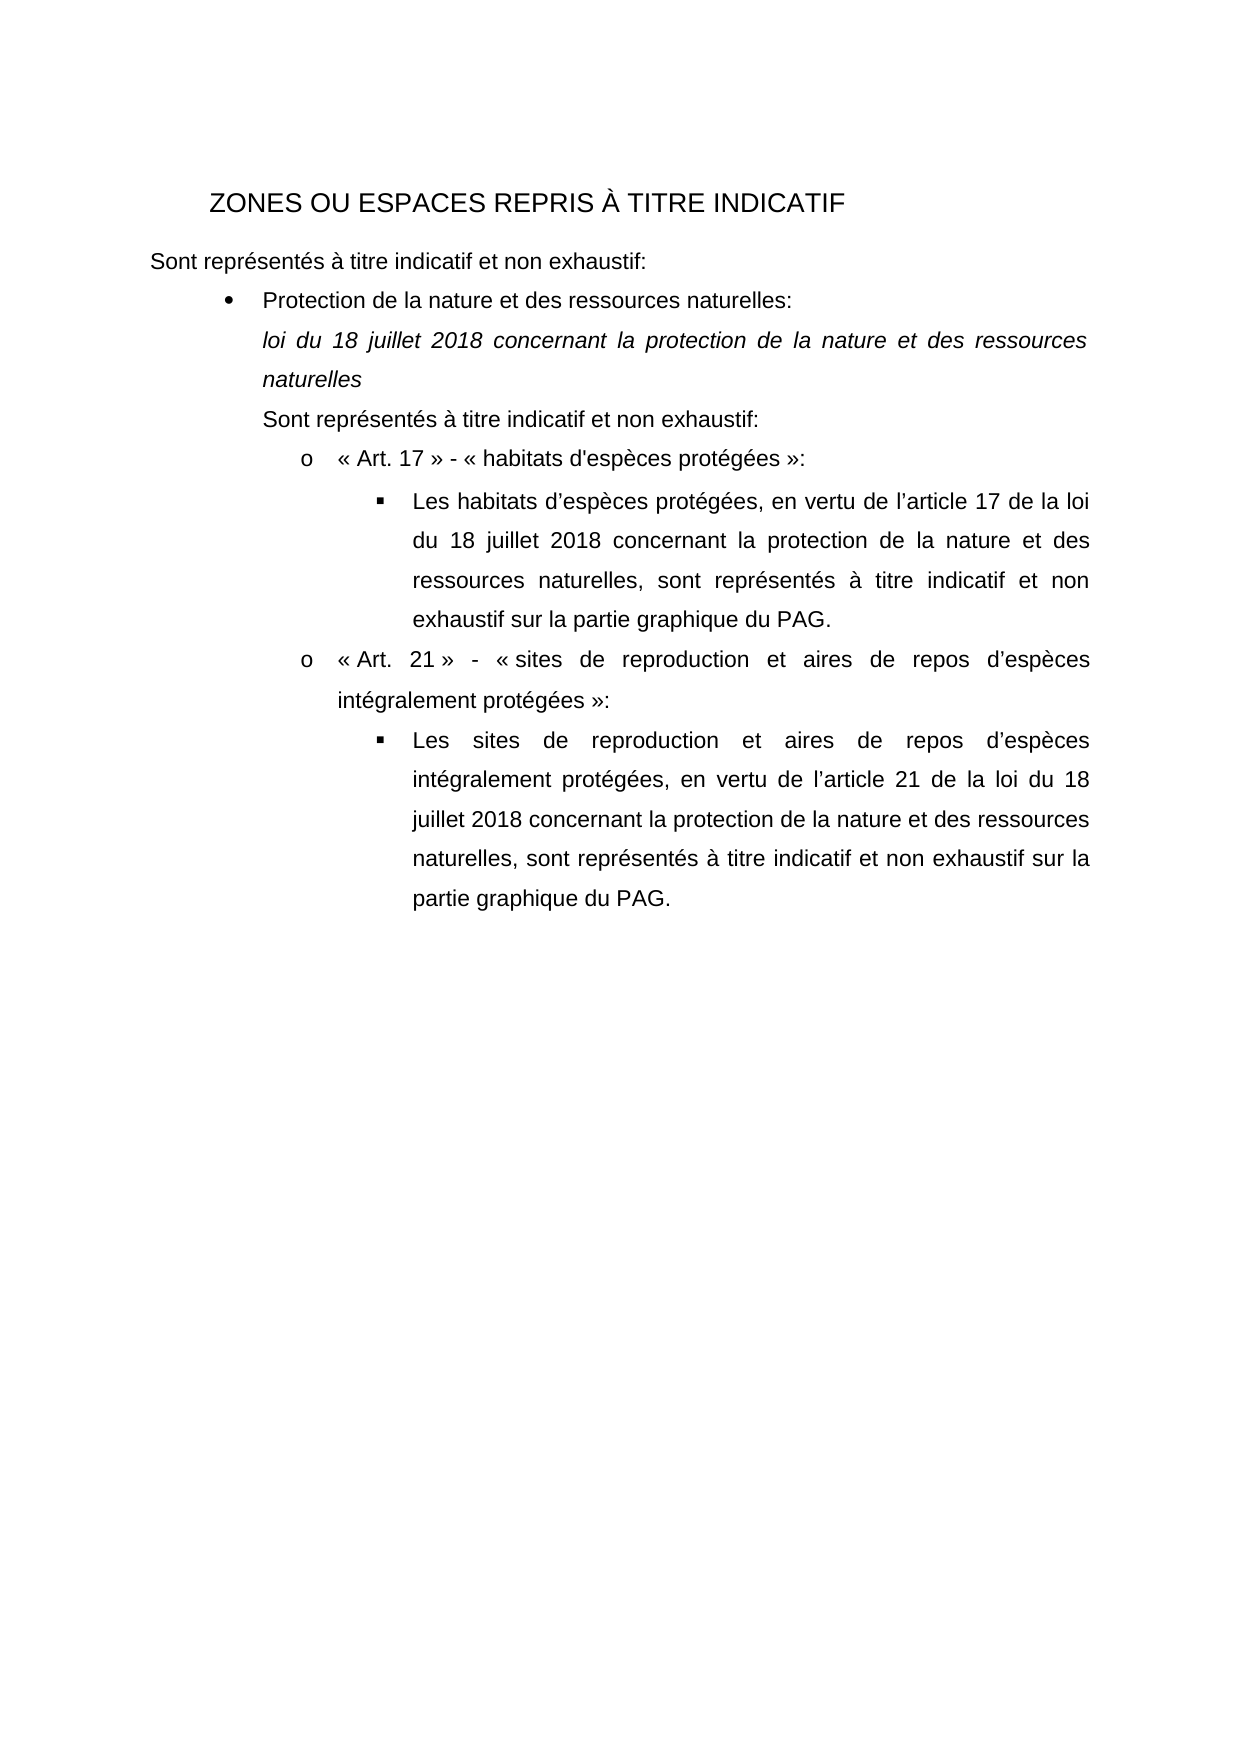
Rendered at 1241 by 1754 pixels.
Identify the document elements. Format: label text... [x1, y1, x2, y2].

list Les habitats d’espèces protégées, en vertu de l’article 17 de la loi du 18 juillet 2018 concernant la protection de la nature et des ressources naturelles, sont représentés à titre indicatif et non exhaustif sur la partie graphique du PAG. [375, 488, 1090, 633]
list « Art. 21 » - « sites de reproduction et aires de repos d’espèces intégralement protégées »: [300, 646, 1090, 713]
text Sont représentés à titre indicatif et non exhaustif: [262, 406, 1090, 432]
list Les sites de reproduction et aires de repos d’espèces intégralement protégées, en vertu de l’article 21 de la loi du 18 juillet 2018 concernant la protection de la nature et des ressources naturelles, sont représentés à titre indicatif et non exhaustif sur la partie graphique du PAG. [375, 727, 1090, 911]
list « Art. 17 » - « habitats d'espèces protégées »: [300, 445, 1090, 474]
title Zones ou espaces repris à titre indicatif [209, 187, 1090, 219]
list Protection de la nature et des ressources naturelles: [225, 287, 1090, 314]
text loi du 18 juillet 2018 concernant la protection de la nature et des ressources naturelles [262, 327, 1090, 393]
text Sont représentés à titre indicatif et non exhaustif: [150, 248, 1090, 274]
